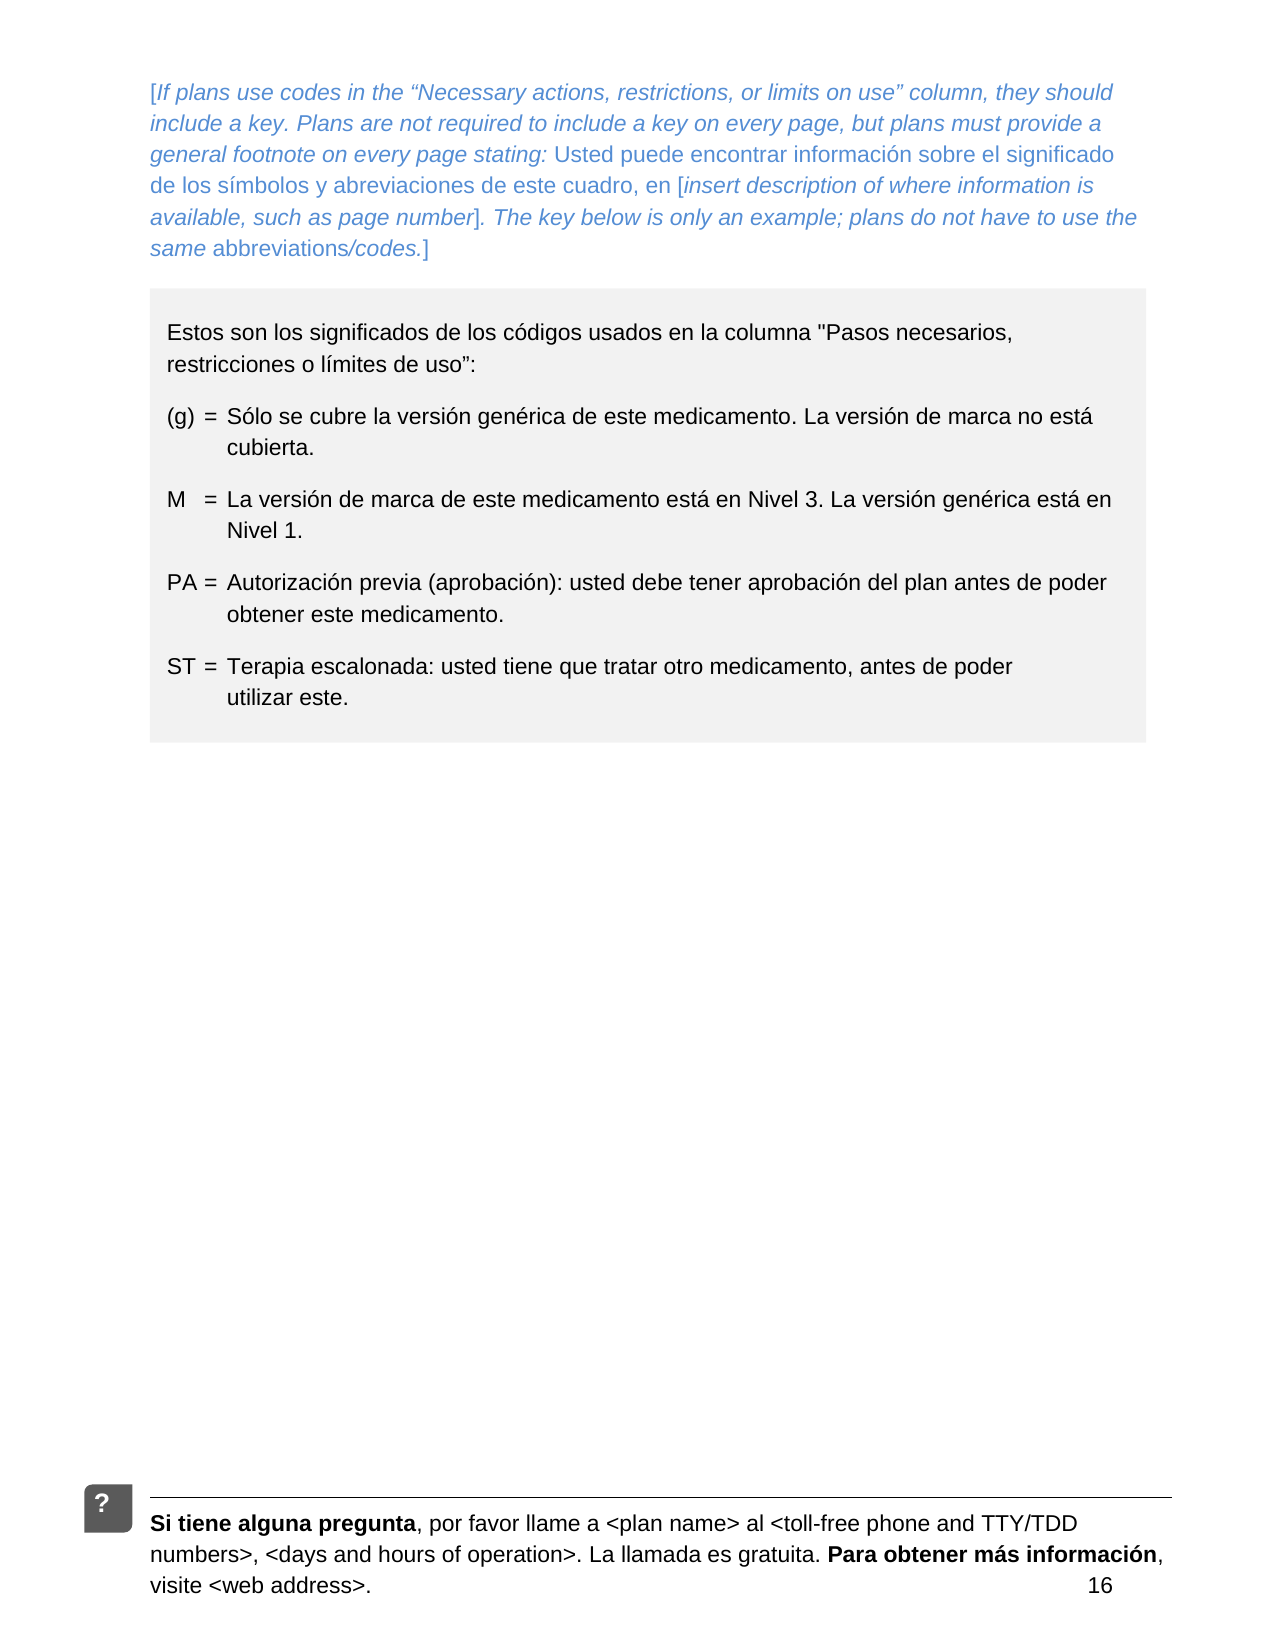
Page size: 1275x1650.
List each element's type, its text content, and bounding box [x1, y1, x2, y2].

text [If plans use codes in the “Necessary actions, restrictions, or limits on use” column, they should include a key. Plans are not required to include a key on every page, but plans must provide a general footnote on every page stating: Usted puede encontrar información sobre el significado de los símbolos y abreviaciones de este cuadro, en [insert description of where information is available, such as page number]. The key below is only an example; plans do not have to use the same abbreviations/codes.] [150, 75, 1143, 262]
